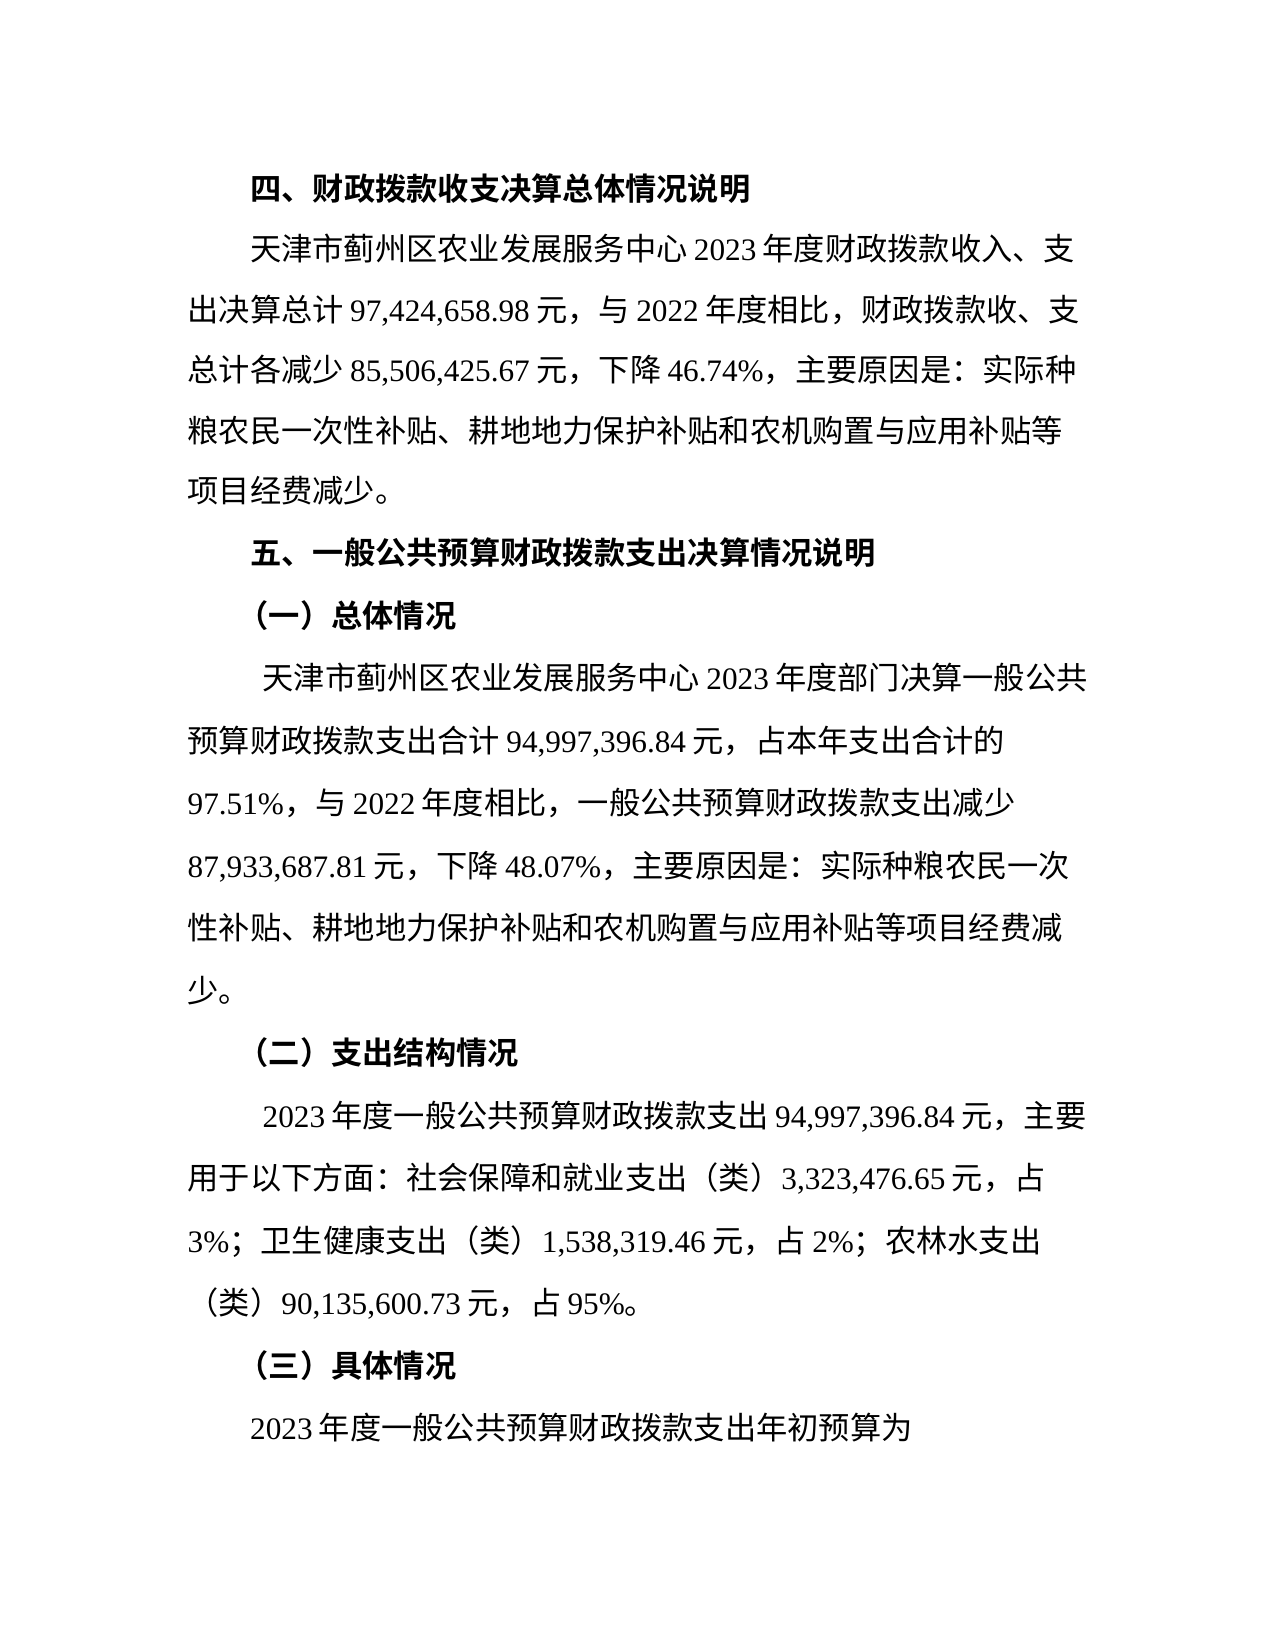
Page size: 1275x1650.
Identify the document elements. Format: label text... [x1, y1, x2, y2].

text （二）支出结构情况 [237, 1014, 1087, 1077]
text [187, 1389, 1087, 1452]
text （一）总体情况 [237, 577, 1087, 639]
text 2023年度一般公共预算财政拨款支出94,997,396.84元，主要用于以下方面：社会保障和就业支出（类）3,323,476.65元，占3%；卫生健康支出（类）1,538,319.46元，占2%；农林水支出（类）90,135,600.73元，占95%。 [187, 1077, 1087, 1327]
text 天津市蓟州区农业发展服务中心2023年度部门决算一般公共预算财政拨款支出合计94,997,396.84元，占本年支出合计的97.51%，与2022年度相比，一般公共预算财政拨款支出减少87,933,687.81元，下降48.07%，主要原因是：实际种粮农民一次性补贴、耕地地力保护补贴和农机购置与应用补贴等项目经费减少。 [187, 639, 1087, 1014]
text 五、一般公共预算财政拨款支出决算情况说明 [187, 514, 1087, 577]
text （三）具体情况 [237, 1327, 1087, 1389]
text 天津市蓟州区农业发展服务中心2023年度财政拨款收入、支出决算总计97,424,658.98元，与2022年度相比，财政拨款收、支总计各减少85,506,425.67元，下降46.74%，主要原因是：实际种粮农民一次性补贴、耕地地力保护补贴和农机购置与应用补贴等项目经费减少。 [187, 212, 1087, 514]
text 四、财政拨款收支决算总体情况说明 [187, 150, 1087, 212]
